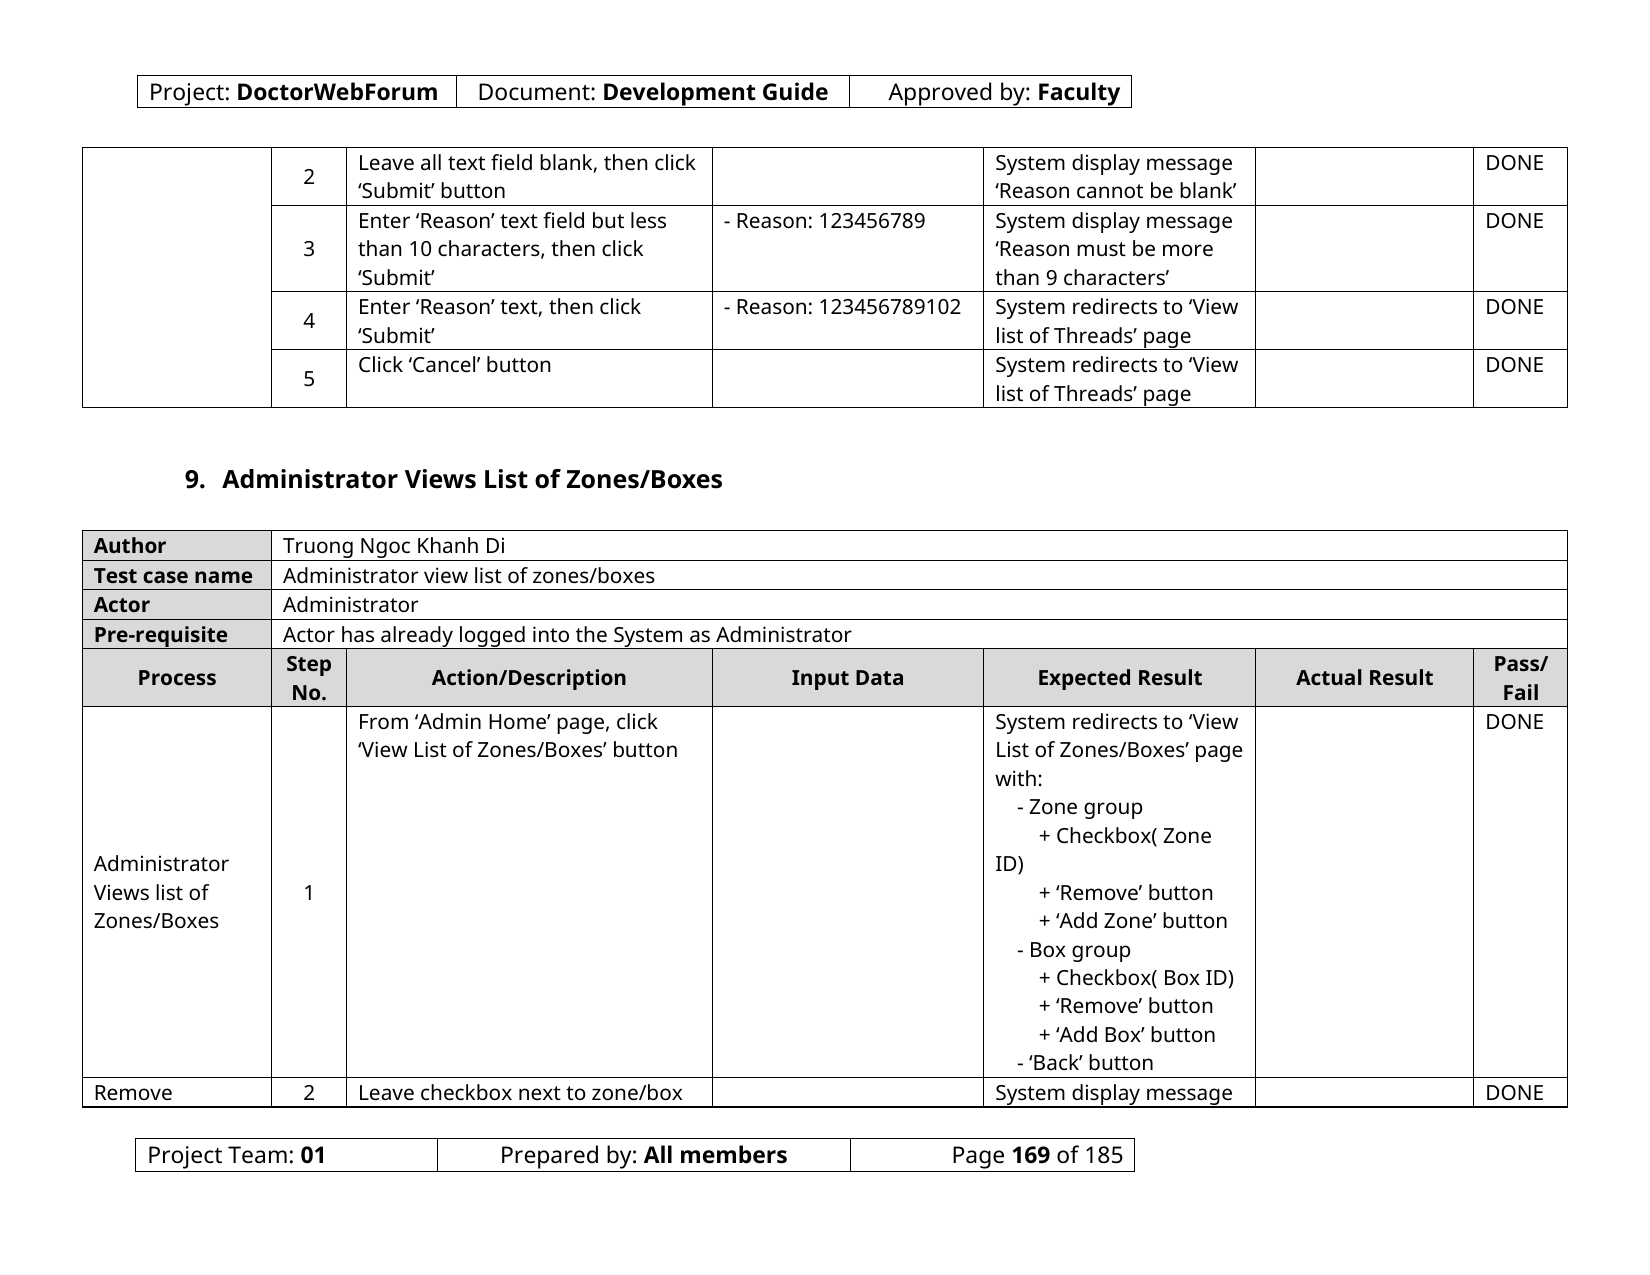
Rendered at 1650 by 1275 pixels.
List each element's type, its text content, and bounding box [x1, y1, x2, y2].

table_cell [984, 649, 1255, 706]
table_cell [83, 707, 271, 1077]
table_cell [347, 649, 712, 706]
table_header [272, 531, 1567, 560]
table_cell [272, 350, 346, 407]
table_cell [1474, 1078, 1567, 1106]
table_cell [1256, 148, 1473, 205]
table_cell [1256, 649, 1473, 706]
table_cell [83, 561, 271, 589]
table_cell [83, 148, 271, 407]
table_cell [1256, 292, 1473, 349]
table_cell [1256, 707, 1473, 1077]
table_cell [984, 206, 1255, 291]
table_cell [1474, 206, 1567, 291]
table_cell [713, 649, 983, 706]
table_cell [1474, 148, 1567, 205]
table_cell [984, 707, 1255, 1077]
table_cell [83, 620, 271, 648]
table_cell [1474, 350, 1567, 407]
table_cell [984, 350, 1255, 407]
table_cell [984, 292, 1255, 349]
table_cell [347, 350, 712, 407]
subtitle Administrator Views List of Zones/Boxes [184, 462, 1503, 496]
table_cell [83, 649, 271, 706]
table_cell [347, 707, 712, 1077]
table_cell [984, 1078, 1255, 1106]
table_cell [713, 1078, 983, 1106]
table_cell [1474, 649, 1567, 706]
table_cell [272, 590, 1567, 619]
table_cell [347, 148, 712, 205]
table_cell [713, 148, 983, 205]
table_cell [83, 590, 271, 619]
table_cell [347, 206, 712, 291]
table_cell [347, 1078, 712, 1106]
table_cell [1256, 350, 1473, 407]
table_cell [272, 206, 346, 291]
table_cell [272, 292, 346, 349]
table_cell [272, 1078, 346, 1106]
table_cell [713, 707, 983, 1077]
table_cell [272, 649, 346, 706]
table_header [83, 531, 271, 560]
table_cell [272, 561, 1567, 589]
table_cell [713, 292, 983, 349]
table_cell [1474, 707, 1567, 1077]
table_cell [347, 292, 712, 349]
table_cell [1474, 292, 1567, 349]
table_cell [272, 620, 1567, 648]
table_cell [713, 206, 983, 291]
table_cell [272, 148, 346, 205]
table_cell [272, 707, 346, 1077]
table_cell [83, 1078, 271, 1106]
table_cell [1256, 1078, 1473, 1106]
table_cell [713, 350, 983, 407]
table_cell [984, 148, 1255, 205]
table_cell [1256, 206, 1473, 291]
